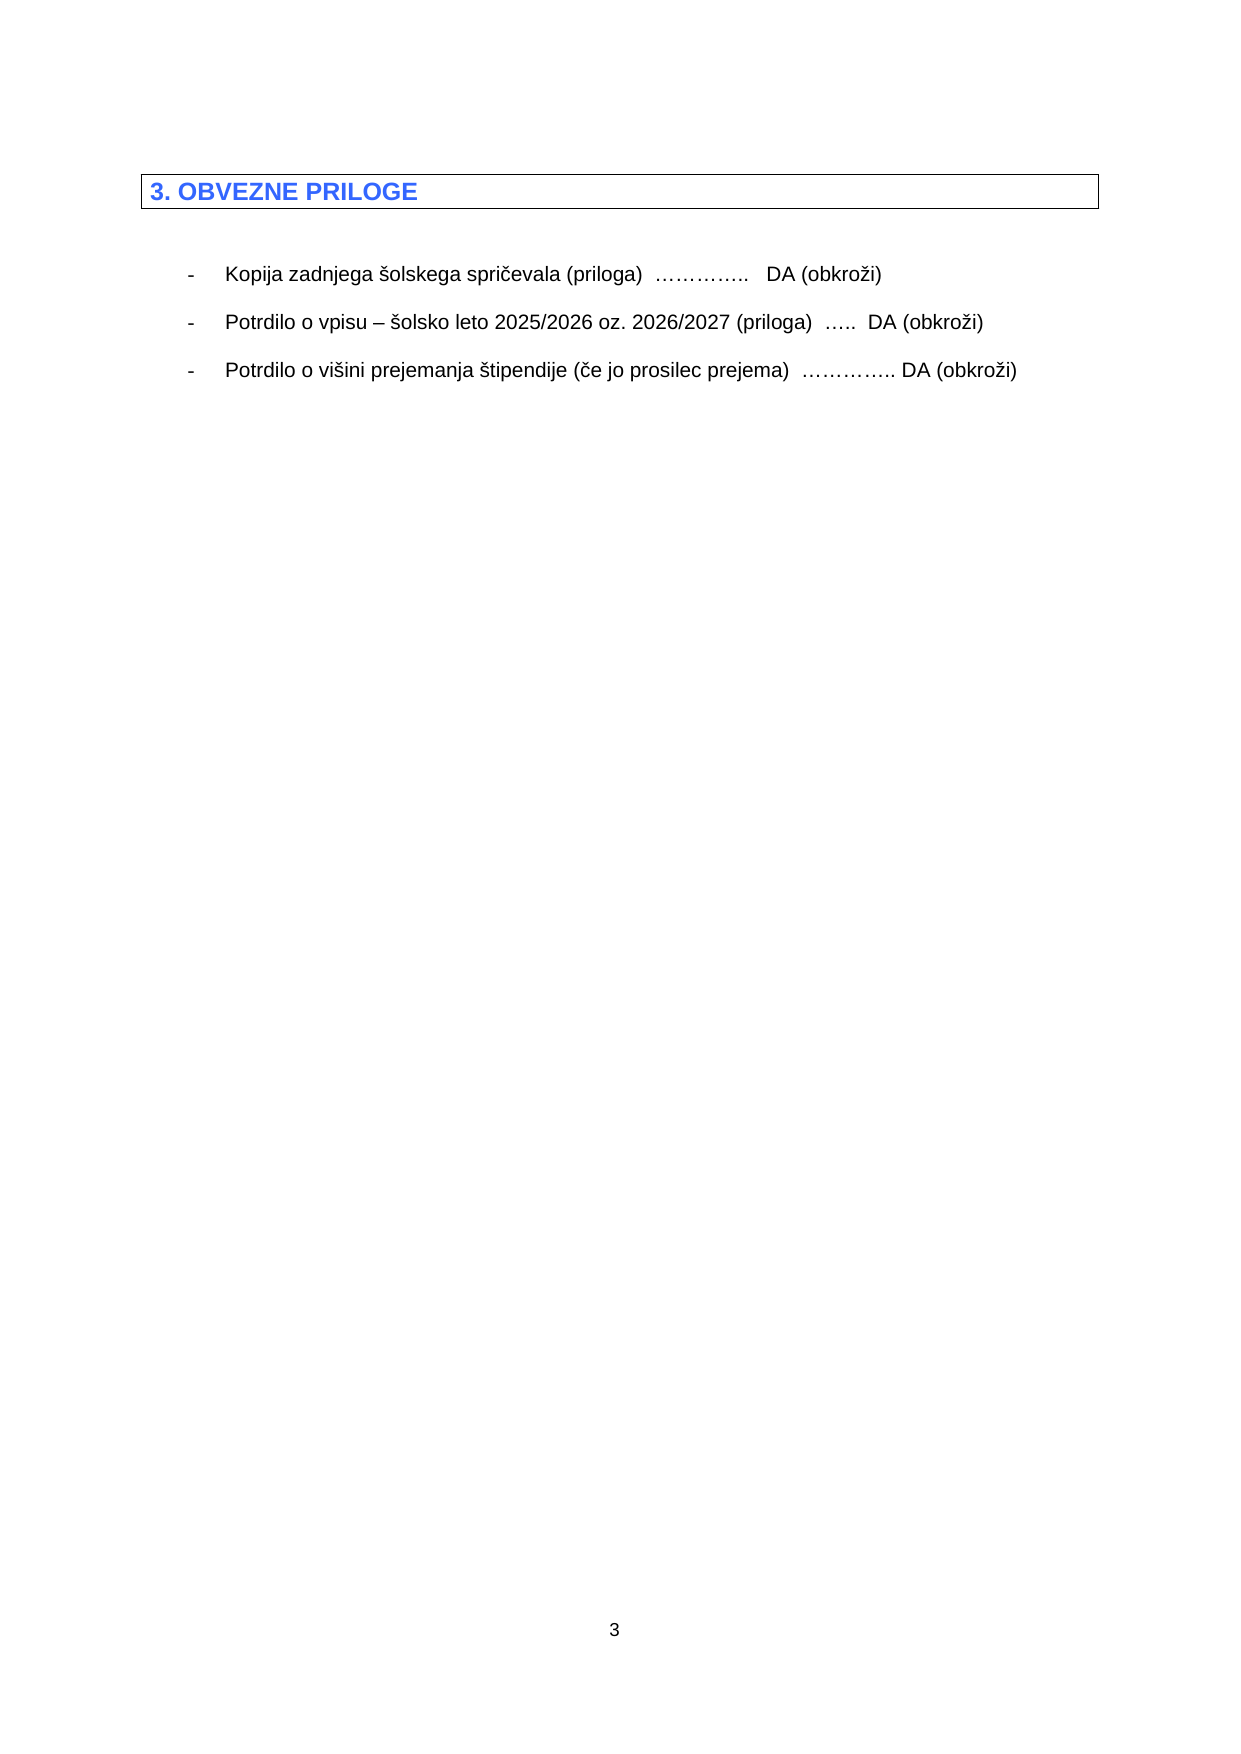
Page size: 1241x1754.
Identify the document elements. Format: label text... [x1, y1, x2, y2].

list Potrdilo o višini prejemanja štipendije (če jo prosilec prejema) ………….. DA (obkroži) [187, 358, 1090, 382]
list Potrdilo o vpisu – šolsko leto 2025/2026 oz. 2026/2027 (priloga) ….. DA (obkroži) [187, 310, 1090, 334]
subtitle 3. OBVEZNE PRILOGE [142, 175, 1098, 208]
list Kopija zadnjega šolskega spričevala (priloga) ………….. DA (obkroži) [187, 262, 1090, 286]
